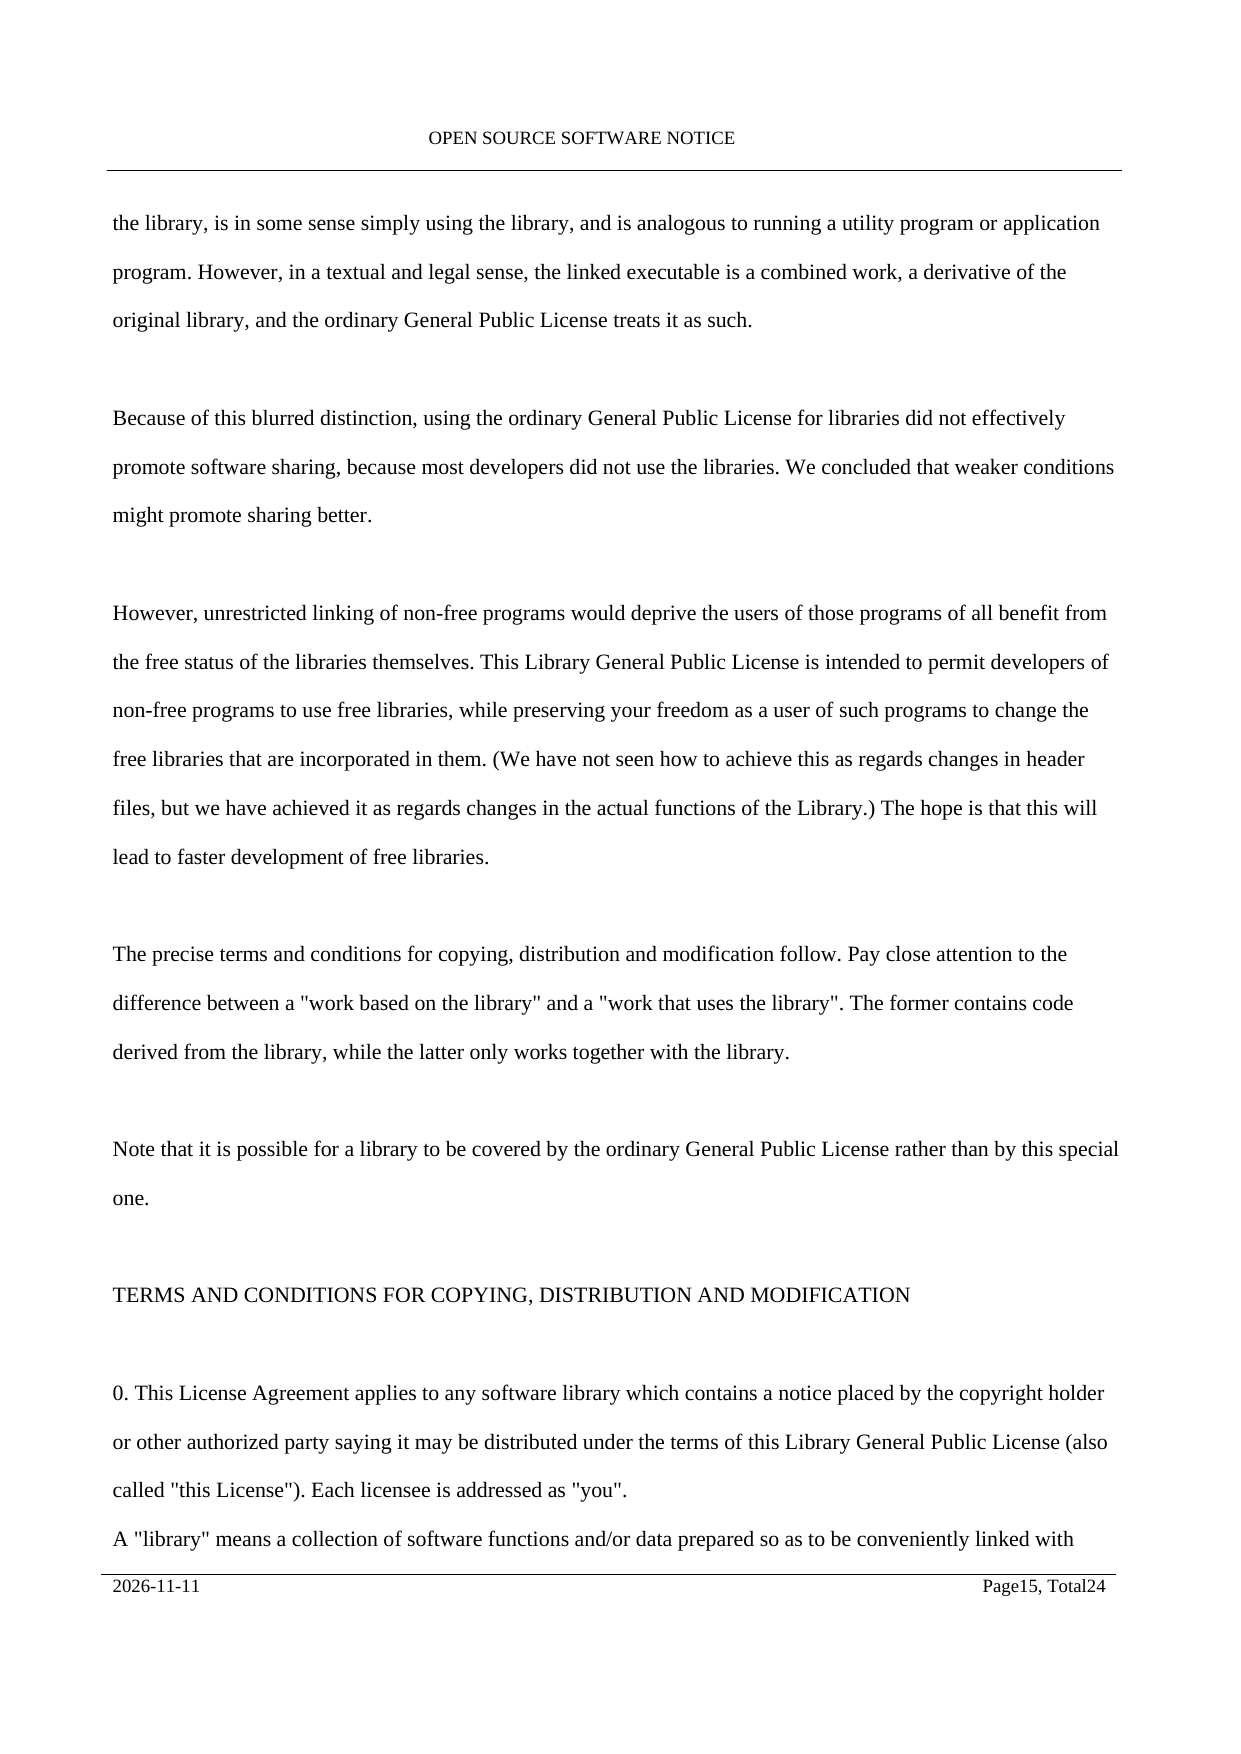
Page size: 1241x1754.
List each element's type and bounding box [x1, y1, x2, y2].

text [112, 206, 1128, 1555]
